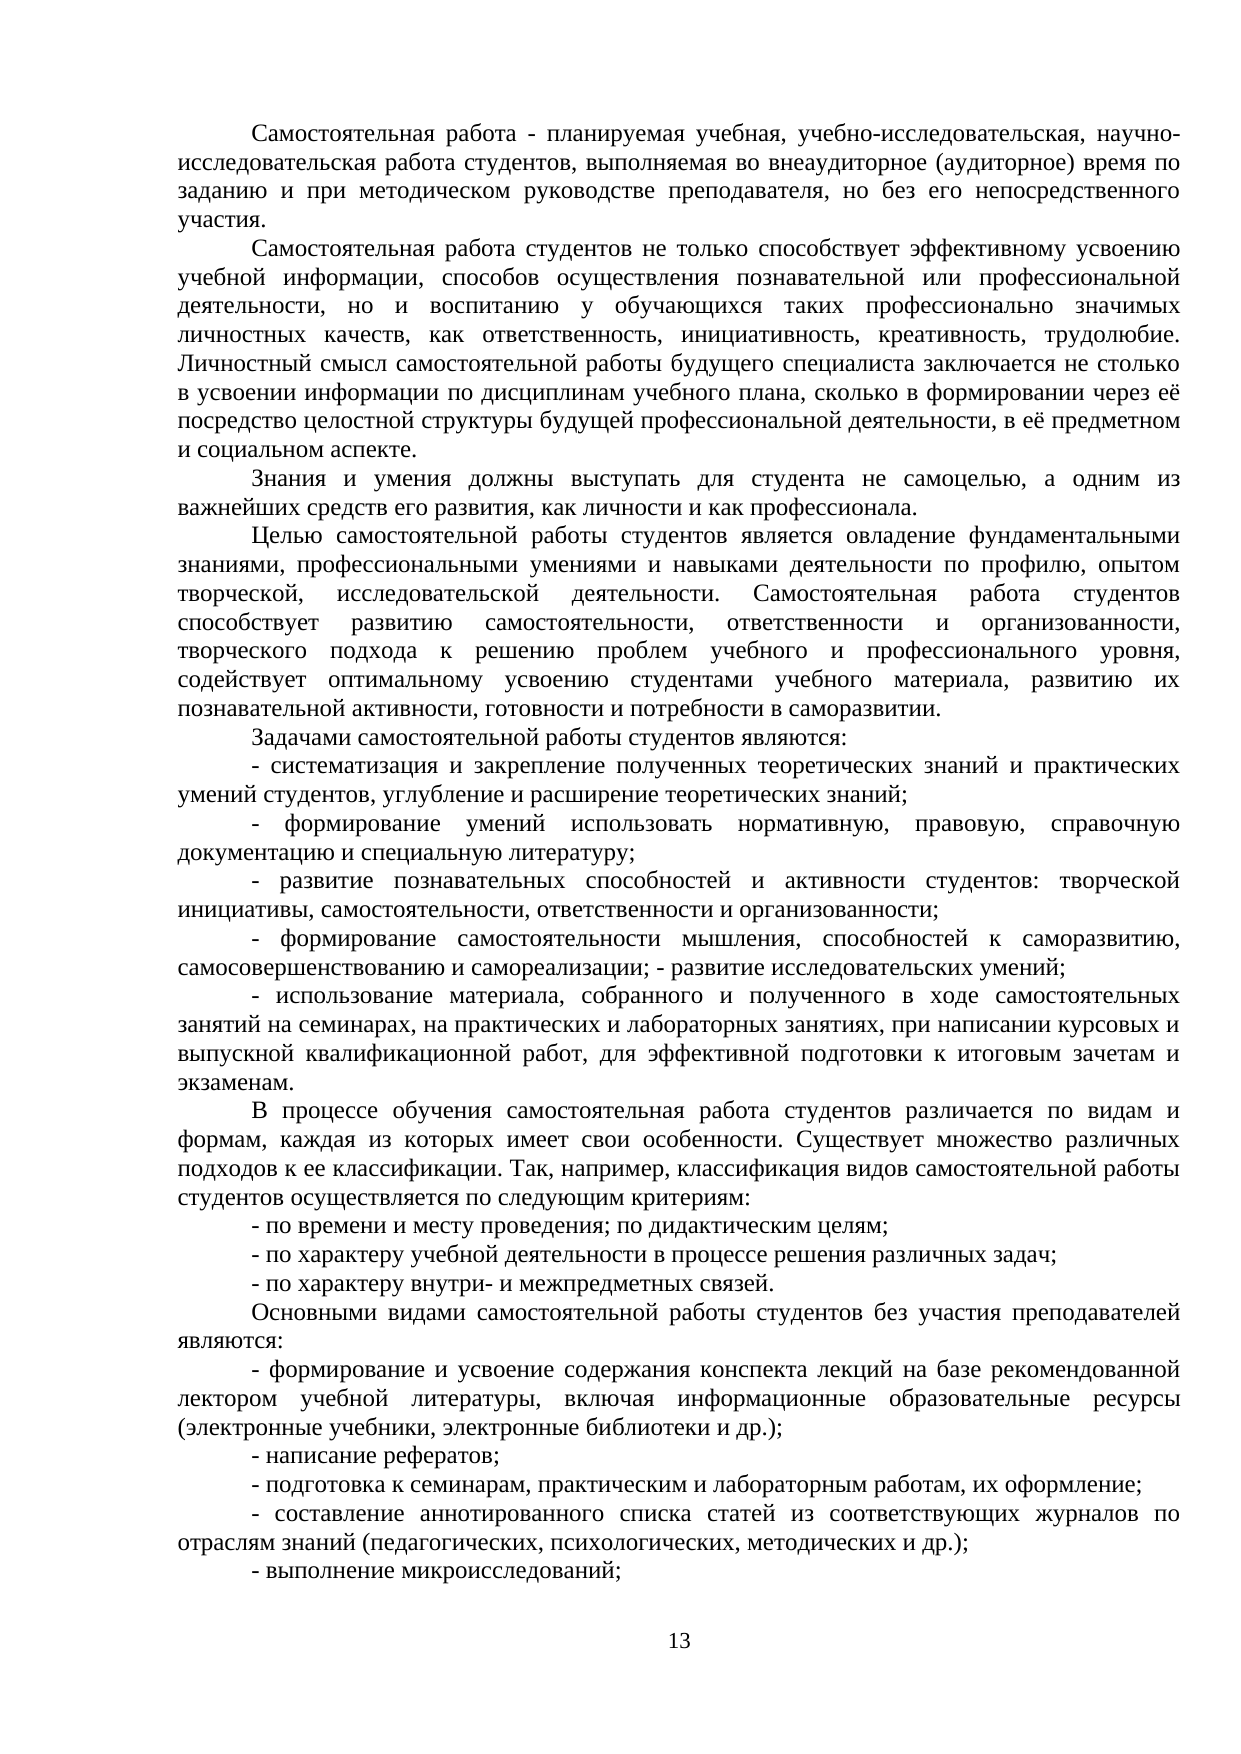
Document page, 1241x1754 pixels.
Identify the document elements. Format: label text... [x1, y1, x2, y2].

text - формирование и усвоение содержания конспекта лекций на базе рекомендованной лектором учебной литературы, включая информационные образовательные ресурсы (электронные учебники, электронные библиотеки и др.); [177, 1354, 1181, 1441]
text - формирование самостоятельности мышления, способностей к саморазвитию, самосовершенствованию и самореализации; - развитие исследовательских умений; [177, 923, 1181, 981]
text - систематизация и закрепление полученных теоретических знаний и практических умений студентов, углубление и расширение теоретических знаний; [177, 751, 1181, 808]
text - подготовка к семинарам, практическим и лабораторным работам, их оформление; [177, 1469, 1181, 1498]
text - по характеру внутри- и межпредметных связей. [177, 1268, 1181, 1297]
text - формирование умений использовать нормативную, правовую, справочную документацию и специальную литературу; [177, 808, 1181, 866]
text - выполнение микроисследований; [177, 1556, 1181, 1584]
text Целью самостоятельной работы студентов является овладение фундаментальными знаниями, профессиональными умениями и навыками деятельности по профилю, опытом творческой, исследовательской деятельности. Самостоятельная работа студентов способствует развитию самостоятельности, ответственности и организованности, творческого подхода к решению проблем учебного и профессионального уровня, содействует оптимальному усвоению студентами учебного материала, развитию их познавательной активности, готовности и потребности в саморазвитии. [177, 521, 1181, 722]
text Основными видами самостоятельной работы студентов без участия преподавателей являются: [177, 1297, 1181, 1354]
text Самостоятельная работа студентов не только способствует эффективному усвоению учебной информации, способов осуществления познавательной или профессиональной деятельности, но и воспитанию у обучающихся таких профессионально значимых личностных качеств, как ответственность, инициативность, креативность, трудолюбие. Личностный смысл самостоятельной работы будущего специалиста заключается не столько в усвоении информации по дисциплинам учебного плана, сколько в формировании через её посредство целостной структуры будущей профессиональной деятельности, в её предметном и социальном аспекте. [177, 233, 1181, 463]
text - использование материала, собранного и полученного в ходе самостоятельных занятий на семинарах, на практических и лабораторных занятиях, при написании курсовых и выпускной квалификационной работ, для эффективной подготовки к итоговым зачетам и экзаменам. [177, 981, 1181, 1096]
text Знания и умения должны выступать для студента не самоцелью, а одним из важнейших средств его развития, как личности и как профессионала. [177, 463, 1181, 521]
text Самостоятельная работа - планируемая учебная, учебно-исследовательская, научно-исследовательская работа студентов, выполняемая во внеаудиторное (аудиторное) время по заданию и при методическом руководстве преподавателя, но без его непосредственного участия. [177, 118, 1181, 233]
text В процессе обучения самостоятельная работа студентов различается по видам и формам, каждая из которых имеет свои особенности. Существует множество различных подходов к ее классификации. Так, например, классификация видов самостоятельной работы студентов осуществляется по следующим критериям: [177, 1096, 1181, 1211]
text - по времени и месту проведения; по дидактическим целям; [177, 1211, 1181, 1239]
text - развитие познавательных способностей и активности студентов: творческой инициативы, самостоятельности, ответственности и организованности; [177, 866, 1181, 923]
text - написание рефератов; [177, 1441, 1181, 1469]
text Задачами самостоятельной работы студентов являются: [177, 722, 1181, 751]
text - по характеру учебной деятельности в процессе решения различных задач; [177, 1239, 1181, 1268]
text - составление аннотированного списка статей из соответствующих журналов по отраслям знаний (педагогических, психологических, методических и др.); [177, 1498, 1181, 1556]
